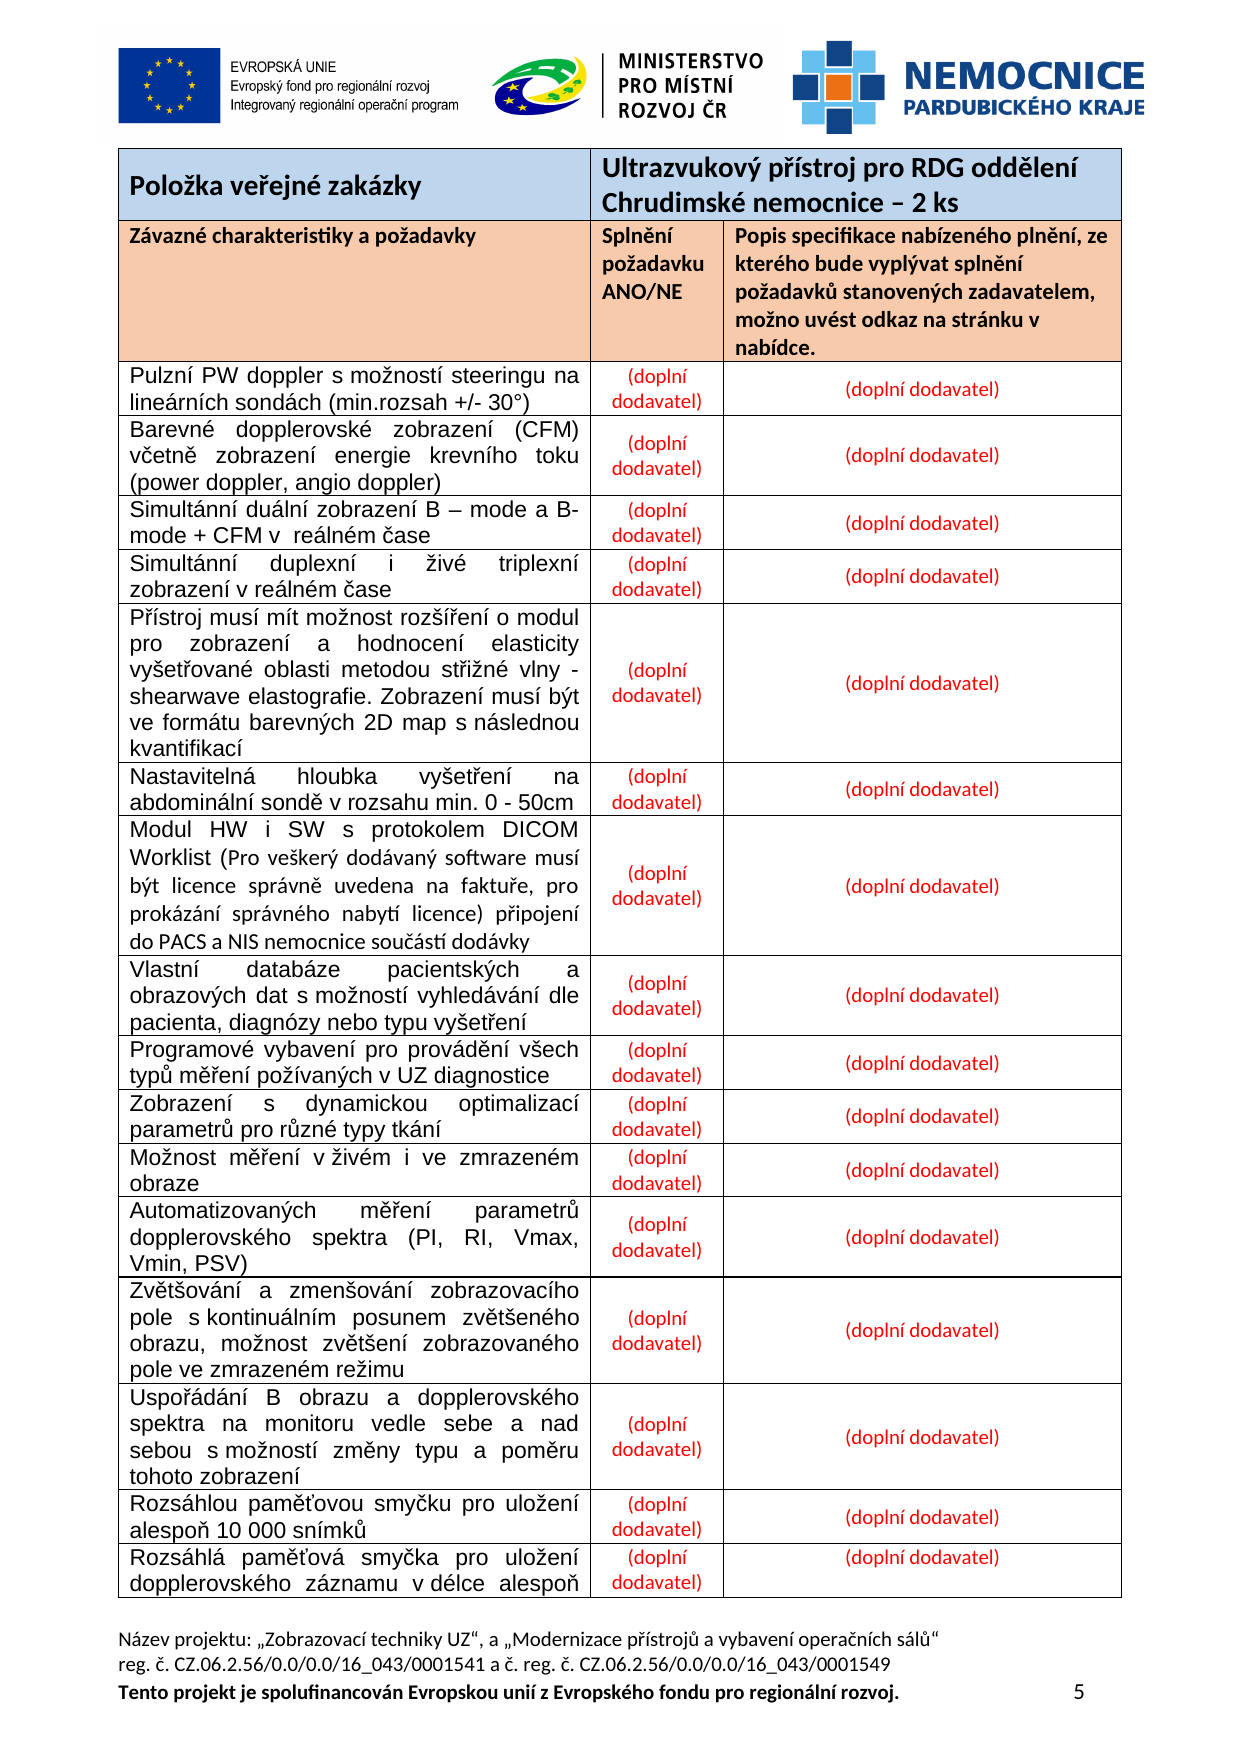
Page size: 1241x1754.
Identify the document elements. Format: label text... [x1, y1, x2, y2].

table_cell (doplní dodavatel) [591, 1490, 723, 1543]
table_cell (doplní dodavatel) [724, 763, 1121, 815]
table_cell Rozsáhlou paměťovou smyčku pro uložení alespoň 10 000 snímků [119, 1490, 590, 1543]
table_cell (doplní dodavatel) [591, 956, 723, 1035]
table_cell Zvětšování a zmenšování zobrazovacího pole s kontinuálním posunem zvětšeného obrazu, možnost zvětšení zobrazovaného pole ve zmrazeném režimu [119, 1278, 590, 1383]
table_cell Možnost měření v živém i ve zmrazeném obraze [119, 1144, 590, 1196]
table_cell Uspořádání B obrazu a dopplerovského spektra na monitoru vedle sebe a nad sebou s možností změny typu a poměru tohoto zobrazení [119, 1384, 590, 1489]
table_cell (doplní dodavatel) [724, 1144, 1121, 1196]
table_cell (doplní dodavatel) [591, 1197, 723, 1276]
table_cell (doplní dodavatel) [591, 1036, 723, 1089]
table_cell (doplní dodavatel) [724, 1384, 1121, 1489]
table_cell Rozsáhlá paměťová smyčka pro uložení dopplerovského záznamu v délce alespoň 180 sec. [119, 1544, 590, 1597]
table_cell (doplní dodavatel) [724, 1197, 1121, 1276]
table_header Ultrazvukový přístroj pro RDG oddělení Chrudimské nemocnice – 2 ks [591, 149, 1121, 220]
table_cell Přístroj musí mít možnost rozšíření o modul pro zobrazení a hodnocení elasticity vyšetřované oblasti metodou střižné vlny - shearwave elastografie. Zobrazení musí být ve formátu barevných 2D map s následnou kvantifikací [119, 604, 590, 762]
table_cell (doplní dodavatel) [724, 604, 1121, 762]
table_cell Programové vybavení pro provádění všech typů měření požívaných v UZ diagnostice [119, 1036, 590, 1089]
table_cell (doplní dodavatel) [724, 1490, 1121, 1543]
table_cell (doplní dodavatel) [724, 496, 1121, 549]
table_cell (doplní dodavatel) [724, 1278, 1121, 1383]
table_cell (doplní dodavatel) [591, 763, 723, 815]
table_cell (doplní dodavatel) [724, 956, 1121, 1035]
table_cell (doplní dodavatel) [724, 416, 1121, 495]
table_header Položka veřejné zakázky [119, 149, 590, 220]
table_cell Splnění požadavku ANO/NE [591, 221, 723, 361]
table_cell (doplní dodavatel) [591, 604, 723, 762]
table_cell Simultánní duální zobrazení B – mode a B-mode + CFM v reálném čase [119, 496, 590, 549]
table_cell (doplní dodavatel) [724, 1544, 1121, 1597]
table_cell (doplní dodavatel) [591, 362, 723, 415]
table_cell Nastavitelná hloubka vyšetření na abdominální sondě v rozsahu min. 0 - 50cm [119, 763, 590, 815]
table_cell (doplní dodavatel) [591, 1090, 723, 1142]
table_cell (doplní dodavatel) [591, 416, 723, 495]
table_cell Simultánní duplexní i živé triplexní zobrazení v reálném čase [119, 550, 590, 602]
table_cell Závazné charakteristiky a požadavky [119, 221, 590, 361]
table_cell (doplní dodavatel) [591, 816, 723, 955]
picture [96, 22, 785, 148]
table_cell (doplní dodavatel) [591, 496, 723, 549]
table_cell (doplní dodavatel) [724, 816, 1121, 955]
table_cell Popis specifikace nabízeného plnění, ze kterého bude vyplývat splnění požadavků stanovených zadavatelem, možno uvést odkaz na stránku v nabídce. [724, 221, 1121, 361]
table_cell Pulzní PW doppler s možností steeringu na lineárních sondách (min.rozsah +/- 30°) [119, 362, 590, 415]
table_cell (doplní dodavatel) [591, 1278, 723, 1383]
table_cell Vlastní databáze pacientských a obrazových dat s možností vyhledávání dle pacienta, diagnózy nebo typu vyšetření [119, 956, 590, 1035]
table_cell Automatizovaných měření parametrů dopplerovského spektra (PI, RI, Vmax, Vmin, PSV) [119, 1197, 590, 1276]
table_cell (doplní dodavatel) [724, 1036, 1121, 1089]
table_cell (doplní dodavatel) [591, 1144, 723, 1196]
table_cell Barevné dopplerovské zobrazení (CFM) včetně zobrazení energie krevního toku (power doppler, angio doppler) [119, 416, 590, 495]
table_cell (doplní dodavatel) [591, 1384, 723, 1489]
table_cell (doplní dodavatel) [724, 550, 1121, 602]
table_cell (doplní dodavatel) [724, 1090, 1121, 1142]
table_cell (doplní dodavatel) [724, 362, 1121, 415]
table_cell (doplní dodavatel) [591, 1544, 723, 1597]
picture [791, 39, 1145, 135]
table_cell Modul HW i SW s protokolem DICOM Worklist (Pro veškerý dodávaný software musí být licence správně uvedena na faktuře, pro prokázání správného nabytí licence) připojení do PACS a NIS nemocnice součástí dodávky [119, 816, 590, 955]
table_cell Zobrazení s dynamickou optimalizací parametrů pro různé typy tkání [119, 1090, 590, 1142]
table_cell (doplní dodavatel) [591, 550, 723, 602]
